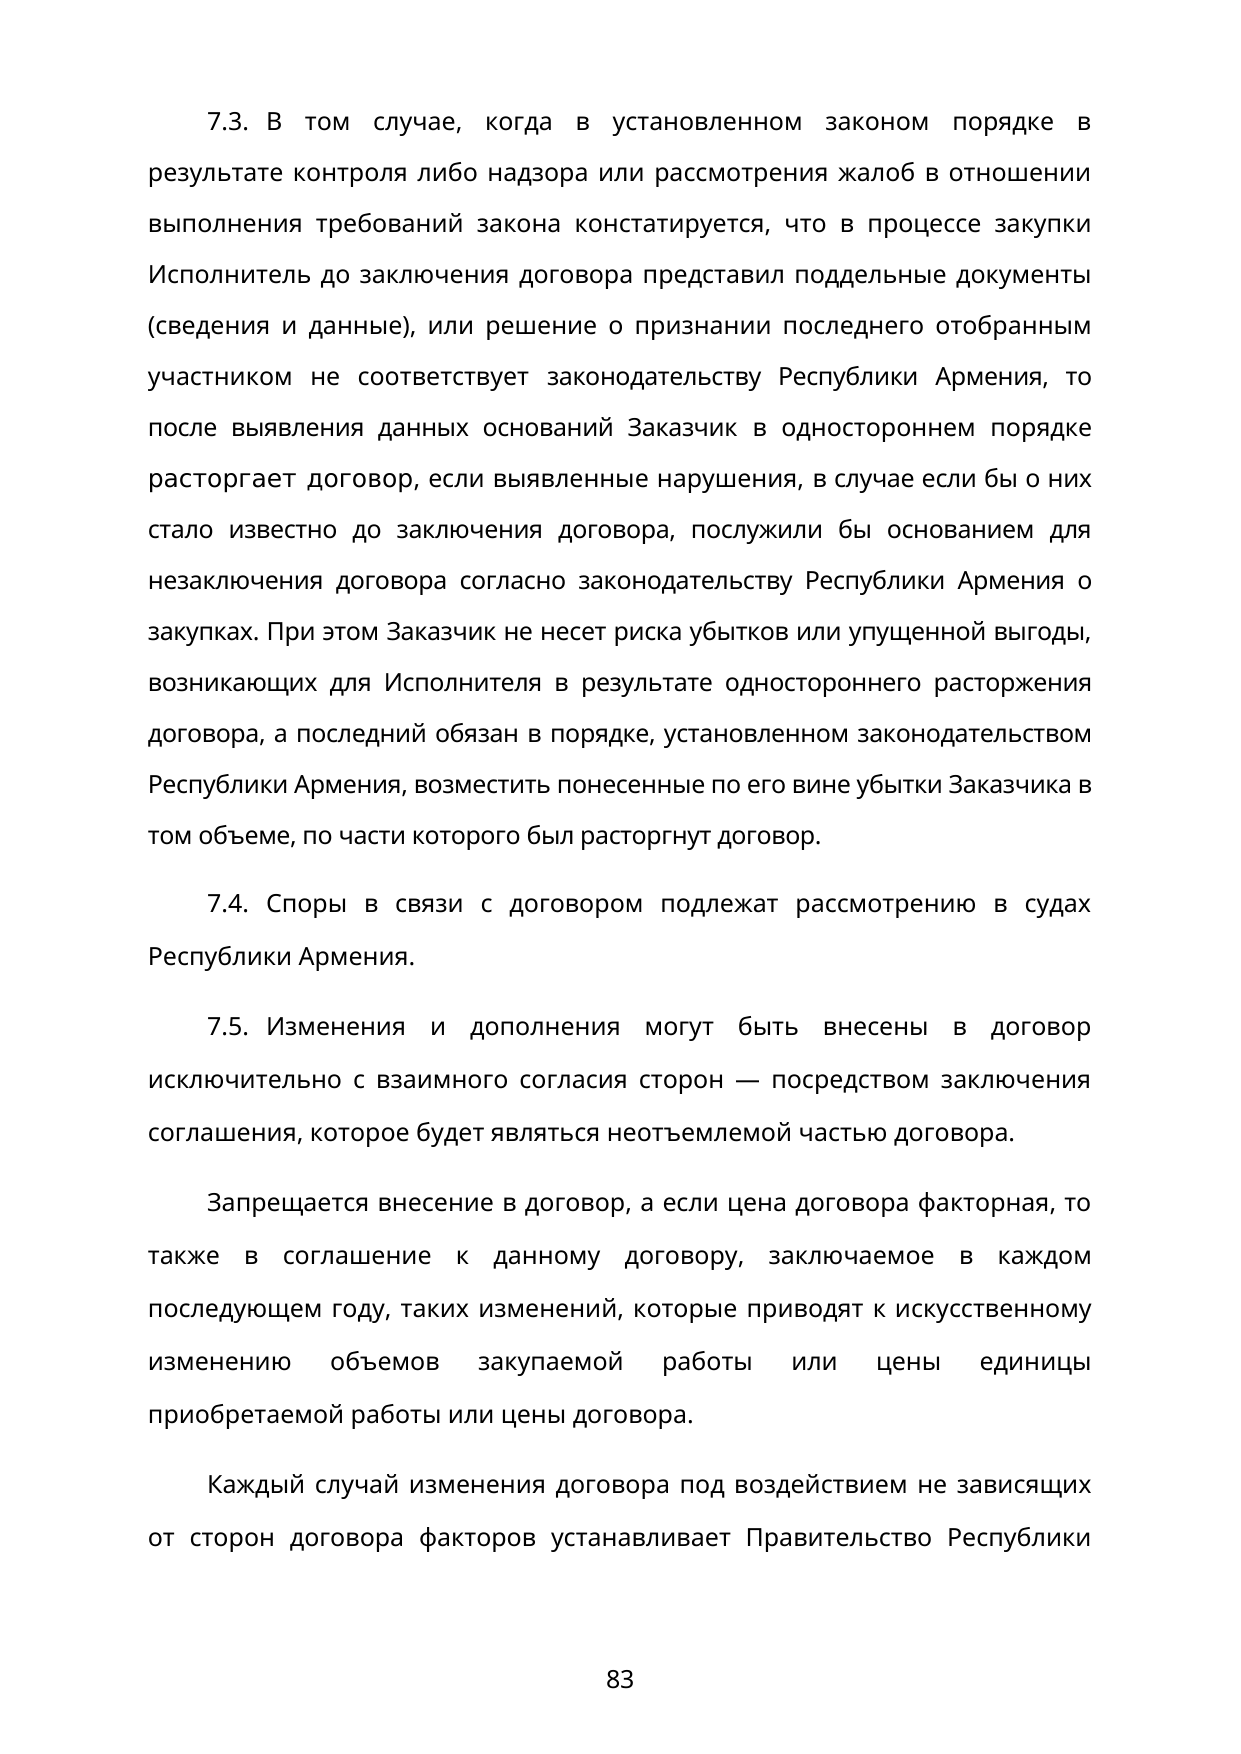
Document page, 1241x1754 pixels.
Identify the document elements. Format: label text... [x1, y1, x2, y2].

text 7.3. В том случае, когда в установленном законом порядке в результате контроля либо надзора или рассмотрения жалоб в отношении выполнения требований закона констатируется, что в процессе закупки Исполнитель до заключения договора представил поддельные документы (сведения и данные), или решение о признании последнего отобранным участником не соответствует законодательству Республики Армения, то после выявления данных оснований Заказчик в одностороннем порядке расторгает договор, если выявленные нарушения, в случае если бы о них стало известно до заключения договора, послужили бы основанием для незаключения договора согласно законодательству Республики Армения о закупках. При этом Заказчик не несет риска убытков или упущенной выгоды, возникающих для Исполнителя в результате одностороннего расторжения договора, а последний обязан в порядке, установленном законодательством Республики Армения, возместить понесенные по его вине убытки Заказчика в том объеме, по части которого был расторгнут договор. [148, 103, 1092, 852]
text 7.4. Споры в связи с договором подлежат рассмотрению в судах Республики Армения. [148, 886, 1092, 973]
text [148, 1467, 1092, 1554]
text Запрещается внесение в договор, а если цена договора факторная, то также в соглашение к данному договору, заключаемое в каждом последующем году, таких изменений, которые приводят к искусственному изменению объемов закупаемой работы или цены единицы приобретаемой работы или цены договора. [148, 1185, 1092, 1431]
text 7.5. Изменения и дополнения могут быть внесены в договор исключительно с взаимного согласия сторон — посредством заключения соглашения, которое будет являться неотъемлемой частью договора. [148, 1009, 1092, 1149]
